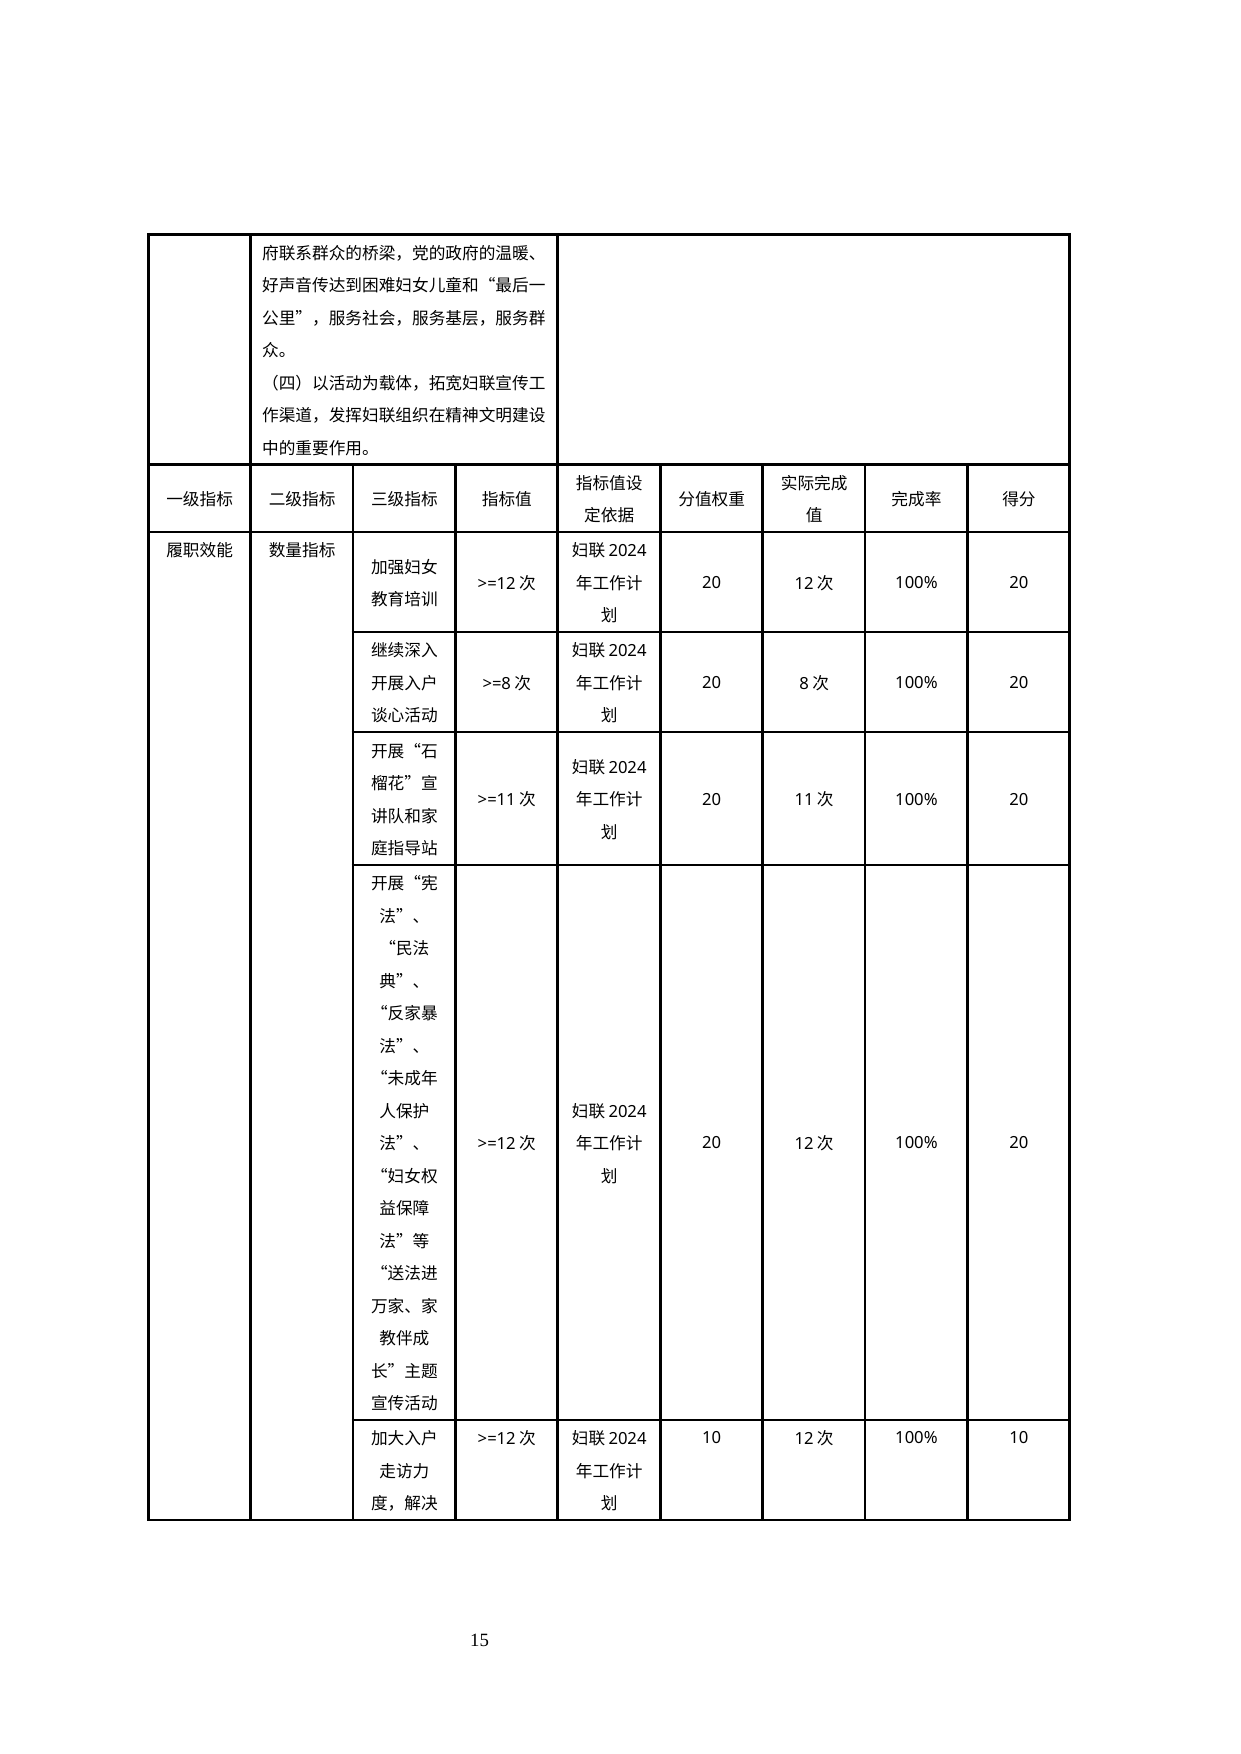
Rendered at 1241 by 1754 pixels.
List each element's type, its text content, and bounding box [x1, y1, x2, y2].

table_cell 妇联2024年工作计划 [559, 533, 659, 631]
table_cell 履职效能 [150, 533, 249, 1519]
table_cell 分值权重 [662, 466, 761, 531]
table_cell >=8次 [457, 633, 556, 731]
table_cell 加强妇女教育培训 [354, 533, 454, 631]
table_cell 三级指标 [354, 466, 454, 531]
table_cell >=12次 [457, 1421, 556, 1519]
table_cell 妇联2024年工作计划 [559, 1421, 659, 1519]
table_cell 实际完成值 [764, 466, 864, 531]
table_cell 妇联2024年工作计划 [559, 633, 659, 731]
table_cell 指标值设定依据 [559, 466, 659, 531]
table_cell 开展“石榴花”宣讲队和家庭指导站 [354, 733, 454, 863]
table_cell 100% [866, 1421, 966, 1519]
table_cell 20 [969, 733, 1068, 863]
table_cell 继续深入开展入户谈心活动 [354, 633, 454, 731]
table_cell 开展“宪法”、“民法典”、“反家暴法”、“未成年人保护法”、“妇女权益保障法”等“送法进万家、家教伴成长”主题宣传活动 [354, 866, 454, 1418]
table_cell 20 [662, 533, 761, 631]
table_cell 妇联2024年工作计划 [559, 866, 659, 1418]
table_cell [252, 236, 556, 463]
table_cell 20 [662, 633, 761, 731]
table_cell >=12次 [457, 533, 556, 631]
table_cell 11次 [764, 733, 864, 863]
table_cell >=12次 [457, 866, 556, 1418]
table_cell 20 [662, 866, 761, 1418]
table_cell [559, 236, 1068, 463]
table_cell 数量指标 [252, 533, 352, 1519]
table_cell 12次 [764, 533, 864, 631]
table_cell 二级指标 [252, 466, 352, 531]
table_cell 100% [866, 633, 966, 731]
table_cell 得分 [969, 466, 1068, 531]
table_cell 妇联2024年工作计划 [559, 733, 659, 863]
table_cell 20 [969, 866, 1068, 1418]
table_cell 10 [969, 1421, 1068, 1519]
table_cell 12次 [764, 866, 864, 1418]
table_cell 100% [866, 533, 966, 631]
table_cell 100% [866, 866, 966, 1418]
table_cell 20 [662, 733, 761, 863]
table_cell 100% [866, 733, 966, 863]
table_cell 加大入户走访力度，解决困难问题 [354, 1421, 454, 1519]
table_cell 12次 [764, 1421, 864, 1519]
table_cell 指标值 [457, 466, 556, 531]
table_cell 8次 [764, 633, 864, 731]
table_cell 一级指标 [150, 466, 249, 531]
table_cell 20 [969, 533, 1068, 631]
table_cell >=11次 [457, 733, 556, 863]
table_cell 完成率 [866, 466, 966, 531]
table_cell 10 [662, 1421, 761, 1519]
table_cell 20 [969, 633, 1068, 731]
